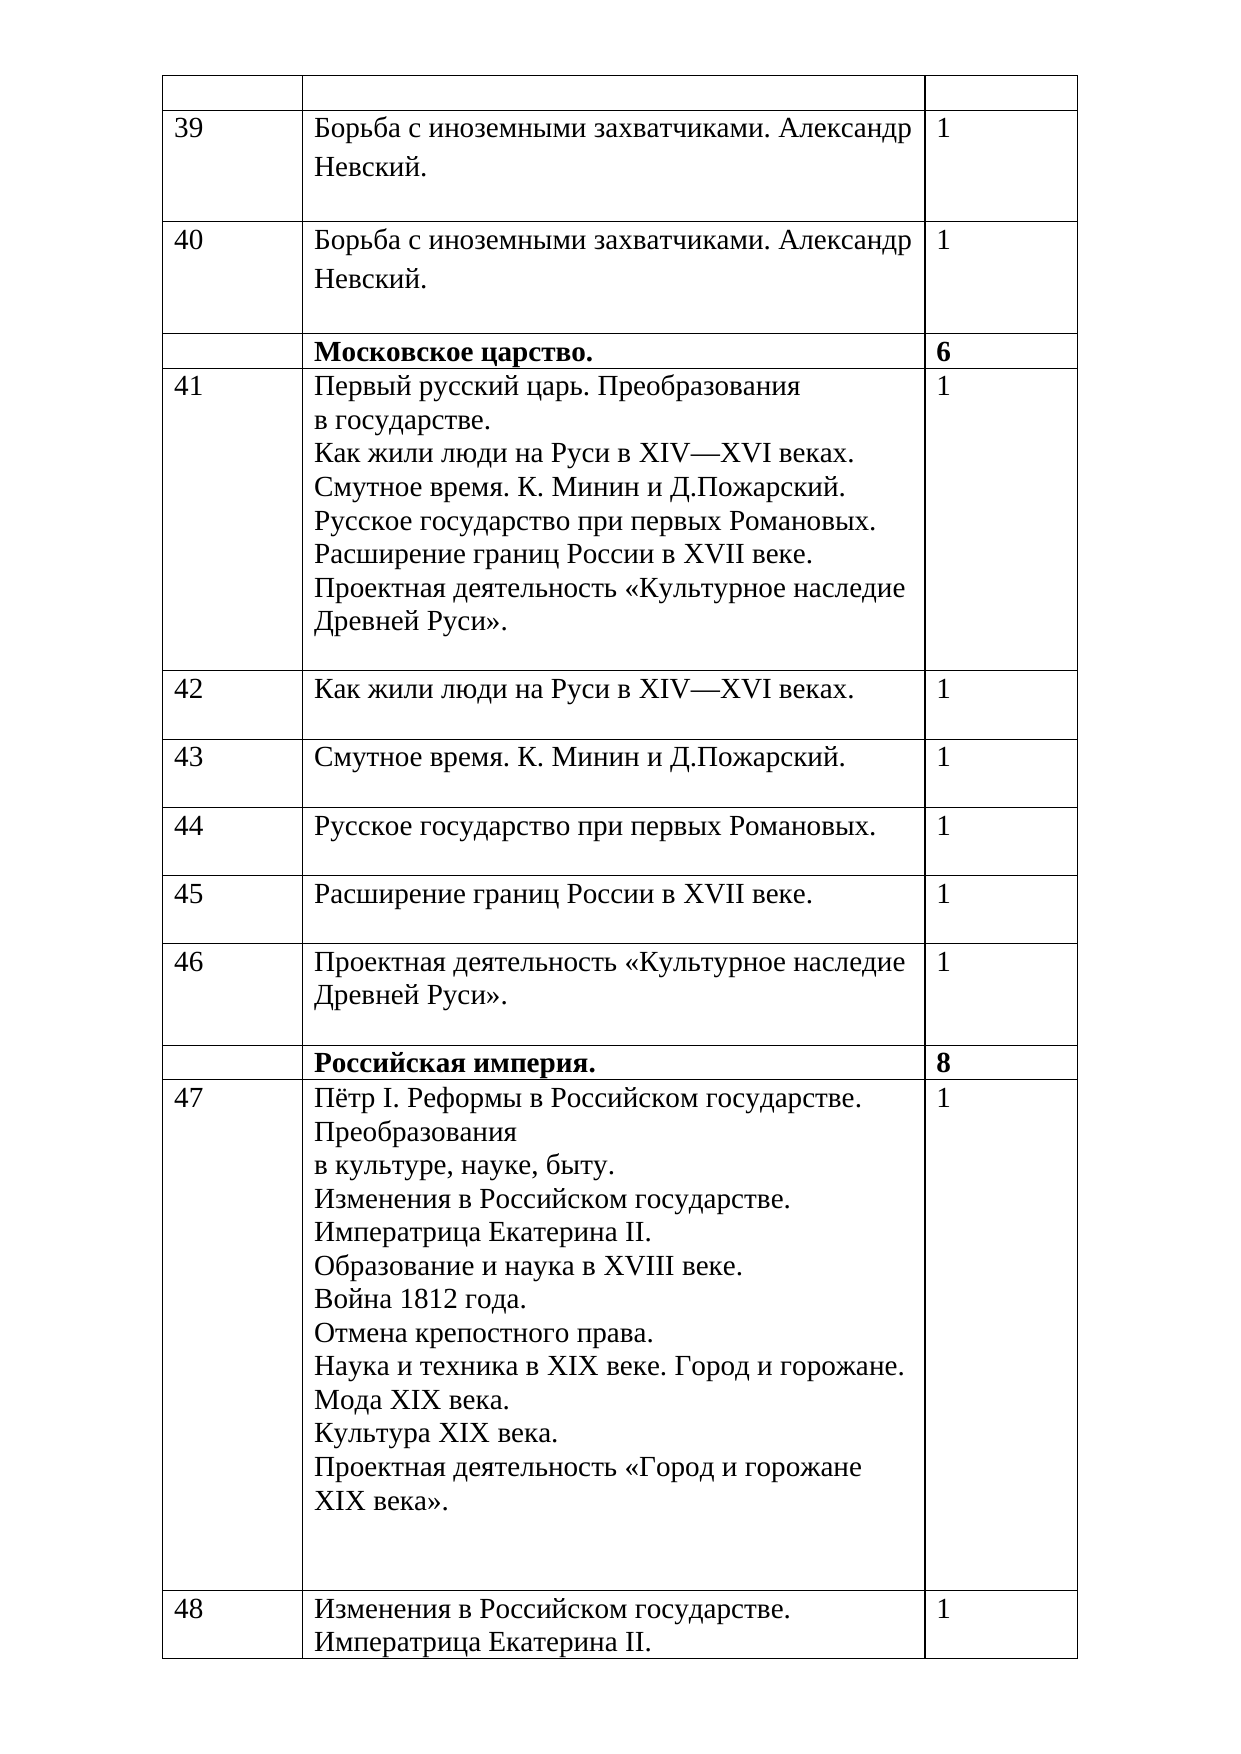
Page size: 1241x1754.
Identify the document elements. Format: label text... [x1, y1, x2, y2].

table_cell 48 [163, 1591, 302, 1658]
table_cell 1 [926, 1591, 1077, 1658]
table_cell 44 [163, 808, 302, 875]
table_cell 1 [926, 111, 1077, 221]
table_cell Проектная деятельность «Культурное наследие Древней Руси». [303, 944, 924, 1044]
table_cell 1 [926, 671, 1077, 738]
table_cell Борьба с иноземными захватчиками. Александр Невский. [303, 222, 924, 333]
table_cell 1 [926, 76, 1077, 109]
table_cell 1 [926, 1080, 1077, 1590]
table_cell Расширение границ России в XVII веке. [303, 876, 924, 943]
table_cell 1 [926, 808, 1077, 875]
table_cell 1 [926, 369, 1077, 670]
table_cell Первый русский царь. Преобразования в государстве. Как жили люди на Руси в XIV—ХVI веках. Смутное время. К. Минин и Д.Пожарский. Русское государство при первых Романовых. Расширение границ России в XVII веке. Проектная деятельность «Культурное наследие Древней Руси». [303, 369, 924, 670]
table_cell 1 [926, 740, 1077, 807]
table_cell 39 [163, 111, 302, 221]
table_cell 45 [163, 876, 302, 943]
table_cell Московское царство. [303, 334, 924, 367]
table_cell 42 [163, 671, 302, 738]
table_cell Смутное время. К. Минин и Д.Пожарский. [303, 740, 924, 807]
table_cell 1 [926, 944, 1077, 1044]
table_cell Российская империя. [303, 1046, 924, 1079]
table_cell 8 [926, 1046, 1077, 1079]
table_cell 1 [926, 222, 1077, 333]
table_cell Как жили люди на Руси в XIV—ХVI веках. [303, 671, 924, 738]
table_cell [303, 76, 924, 109]
table_cell 41 [163, 369, 302, 670]
table_cell 40 [163, 222, 302, 333]
table_cell [163, 1046, 302, 1079]
table_cell 6 [926, 334, 1077, 367]
table_cell 38 [163, 76, 302, 109]
table_cell 43 [163, 740, 302, 807]
table_cell Борьба с иноземными захватчиками. Александр Невский. [303, 111, 924, 221]
table_cell [163, 334, 302, 367]
table_cell 47 [163, 1080, 302, 1590]
table_cell Русское государство при первых Романовых. [303, 808, 924, 875]
table_cell Пётр I. Реформы в Российском государстве. Преобразования в культуре, науке, быту. Изменения в Российском государстве. Императрица Екатерина II. Образование и наука в XVIII веке. Война 1812 года. Отмена крепостного права. Наука и техника в XIX веке. Город и горожане. Мода XIX века. Культура XIX века. Проектная деятельность «Город и горожане XIX века». [303, 1080, 924, 1590]
table_cell 1 [926, 876, 1077, 943]
table_cell 46 [163, 944, 302, 1044]
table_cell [303, 1591, 924, 1658]
